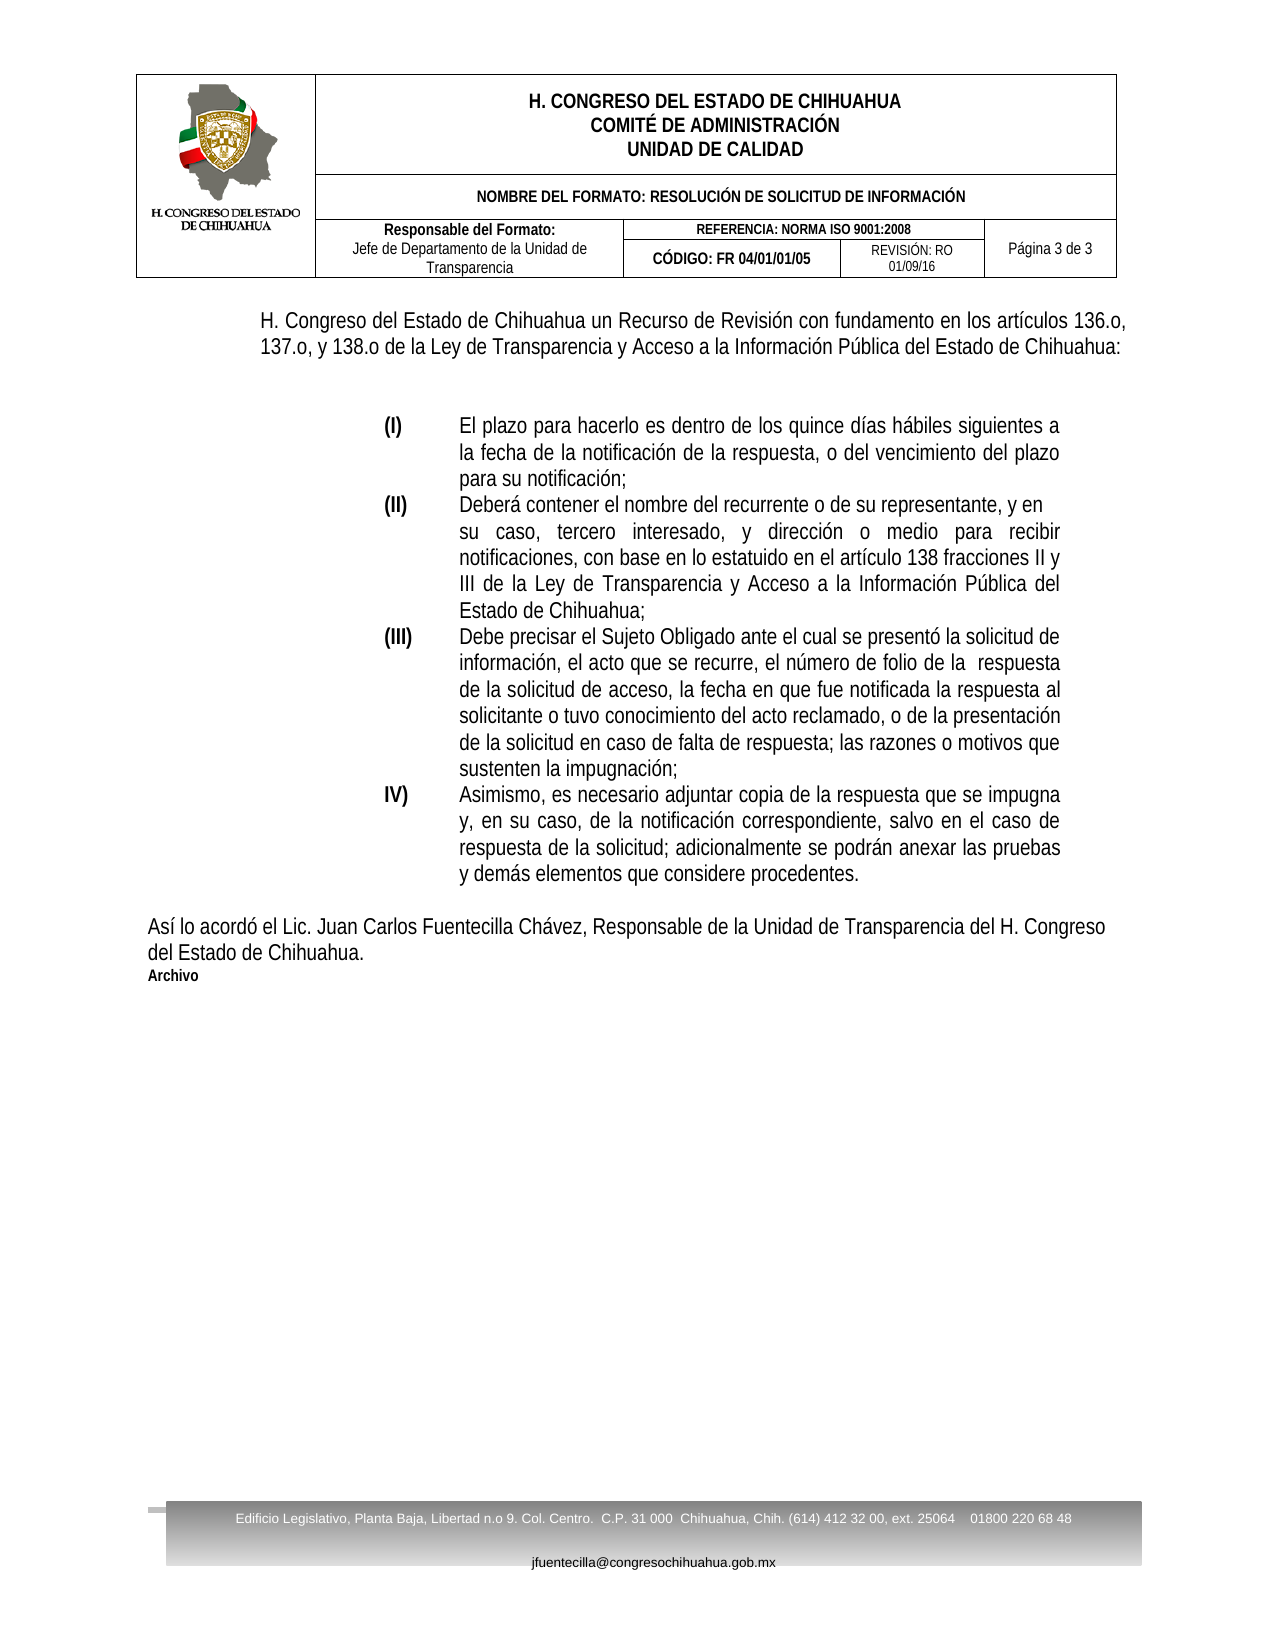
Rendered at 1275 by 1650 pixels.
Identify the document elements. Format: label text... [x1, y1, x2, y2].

table_header (I) [373, 412, 448, 491]
text Archivo [148, 966, 1127, 985]
table_cell Asimismo, es necesario adjuntar copia de la respuesta que se impugna y, en su caso, de la notificación correspondiente, salvo en el caso de respuesta de la solicitud; adicionalmente se podrán anexar las pruebas y demás elementos que considere procedentes. [448, 781, 1072, 913]
table_cell Debe precisar el Sujeto Obligado ante el cual se presentó la solicitud de información, el acto que se recurre, el número de folio de la respuesta de la solicitud de acceso, la fecha en que fue notificada la respuesta al solicitante o tuvo conocimiento del acto reclamado, o de la presentación de la solicitud en caso de falta de respuesta; las razones o motivos que sustenten la impugnación; [448, 623, 1072, 781]
picture [142, 75, 310, 242]
table_cell Deberá contener el nombre del recurrente o de su representante, y en su caso, tercero interesado, y dirección o medio para recibir notificaciones, con base en lo estatuido en el artículo 138 fracciones II y III de la Ley de Transparencia y Acceso a la Información Pública del Estado de Chihuahua; [448, 491, 1072, 623]
text Así lo acordó el Lic. Juan Carlos Fuentecilla Chávez, Responsable de la Unidad de Transparencia del H. Congreso del Estado de Chihuahua. [148, 913, 1127, 966]
table_cell IV) [373, 781, 448, 913]
table_header El plazo para hacerlo es dentro de los quince días hábiles siguientes a la fecha de la notificación de la respuesta, o del vencimiento del plazo para su notificación; [448, 412, 1072, 491]
table_cell (III) [373, 623, 448, 781]
table_cell (II) [373, 491, 448, 623]
